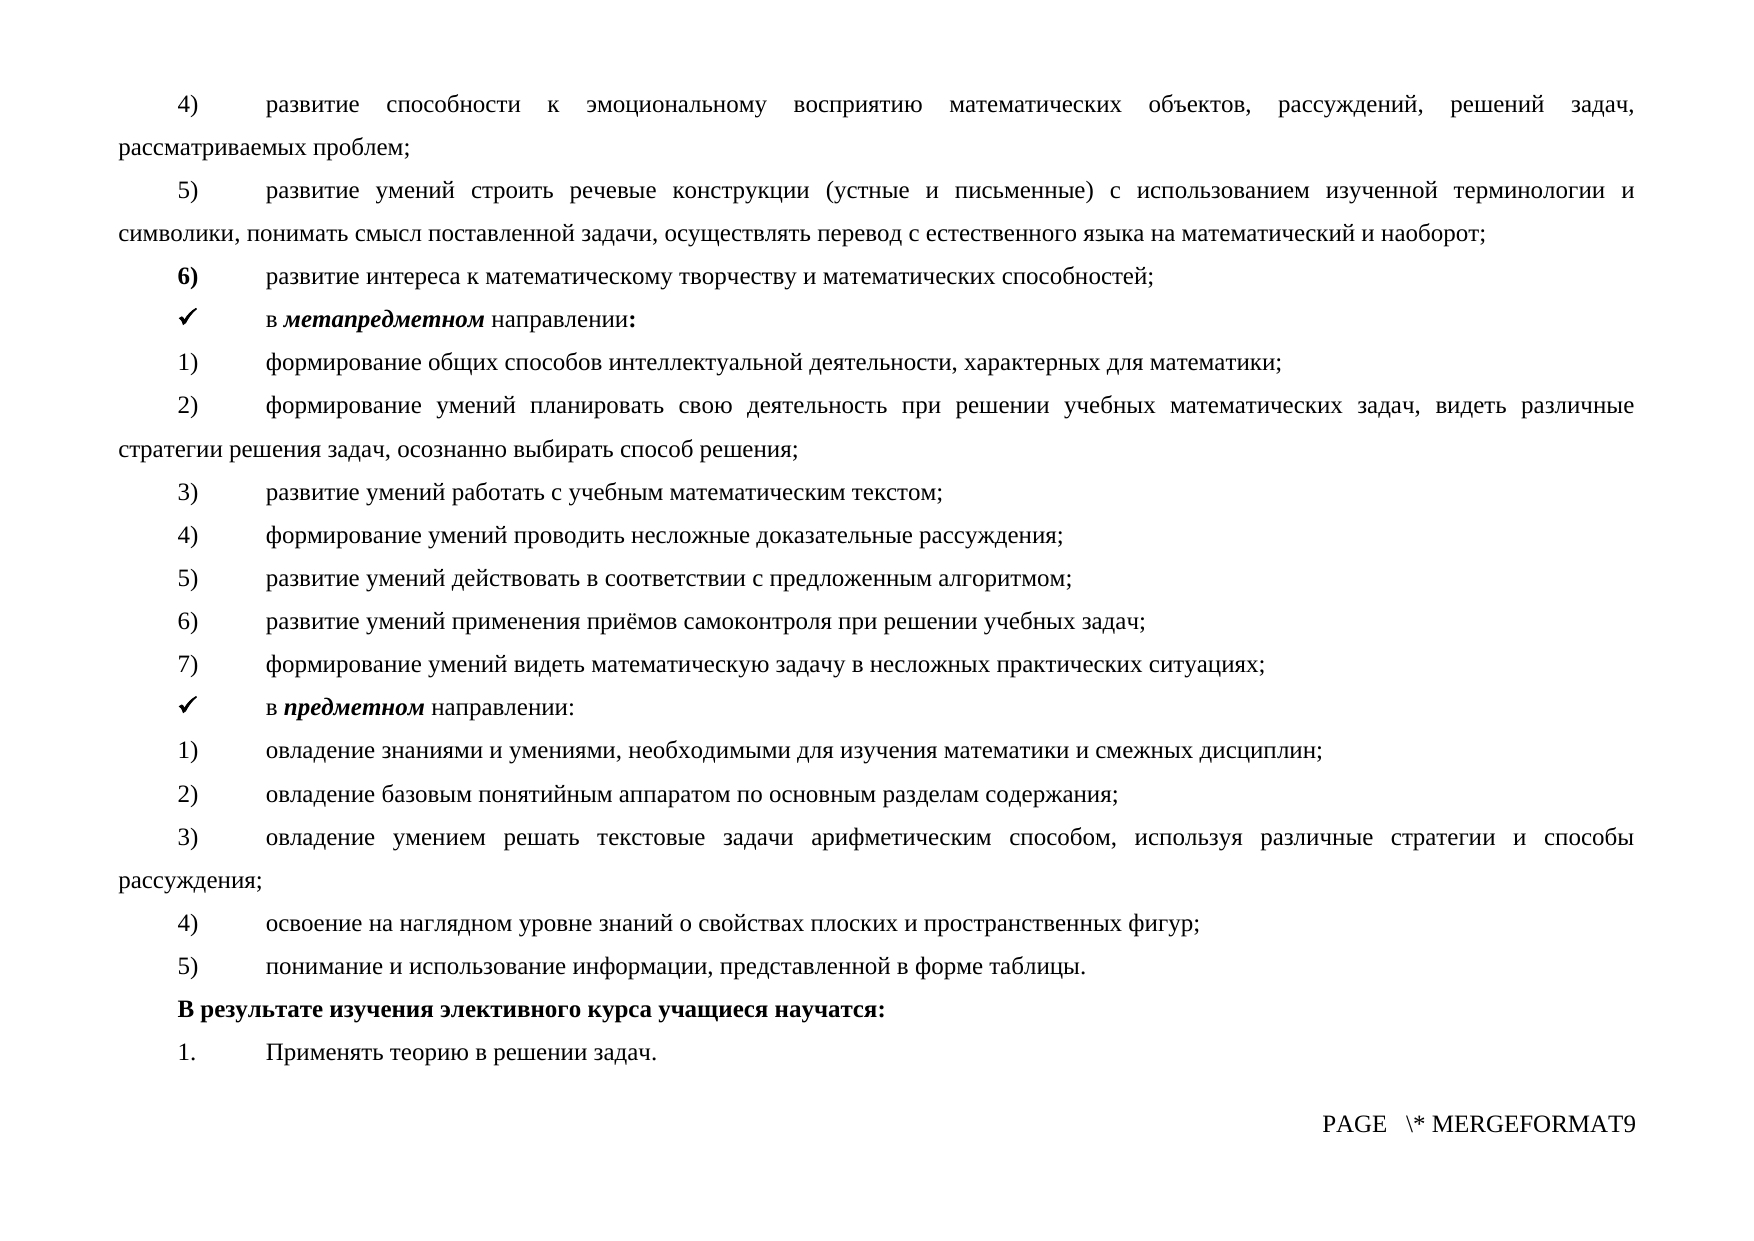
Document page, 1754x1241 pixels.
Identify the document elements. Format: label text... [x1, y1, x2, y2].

list в предметном направлении: [118, 692, 1636, 721]
text В результате изучения элективного курса учащиеся научатся: [118, 994, 1636, 1023]
list развитие умений строить речевые конструкции (устные и письменные) с использованием изученной терминологии и символики, понимать смысл поставленной задачи, осуществлять перевод с естественного языка на математический и наоборот; [118, 175, 1636, 247]
list формирование умений планировать свою деятельность при решении учебных математических задач, видеть различные стратегии решения задач, осознанно выбирать способ решения; [118, 391, 1636, 462]
list формирование умений проводить несложные доказательные рассуждения; [118, 520, 1636, 549]
list формирование умений видеть математическую задачу в несложных практических ситуациях; [118, 649, 1636, 678]
list в метапредметном направлении: [118, 304, 1636, 333]
list формирование общих способов интеллектуальной деятельности, характерных для математики; [118, 347, 1636, 376]
list развитие интереса к математическому творчеству и математических способностей; [118, 261, 1636, 290]
list развитие способности к эмоциональному восприятию математических объектов, рассуждений, решений задач, рассматриваемых проблем; [118, 89, 1636, 161]
list развитие умений действовать в соответствии с предложенным алгоритмом; [118, 563, 1636, 592]
list освоение на наглядном уровне знаний о свойствах плоских и пространственных фигур; [118, 908, 1636, 937]
list овладение базовым понятийным аппаратом по основным разделам содержания; [118, 779, 1636, 807]
list развитие умений работать с учебным математическим текстом; [118, 477, 1636, 506]
list развитие умений применения приёмов самоконтроля при решении учебных задач; [118, 606, 1636, 635]
list овладение умением решать текстовые задачи арифметическим способом, используя различные стратегии и способы рассуждения; [118, 822, 1636, 894]
list Применять теорию в решении задач. [118, 1037, 1636, 1066]
list овладение знаниями и умениями, необходимыми для изучения математики и смежных дисциплин; [118, 736, 1636, 764]
list понимание и использование информации, представленной в форме таблицы. [118, 951, 1636, 980]
